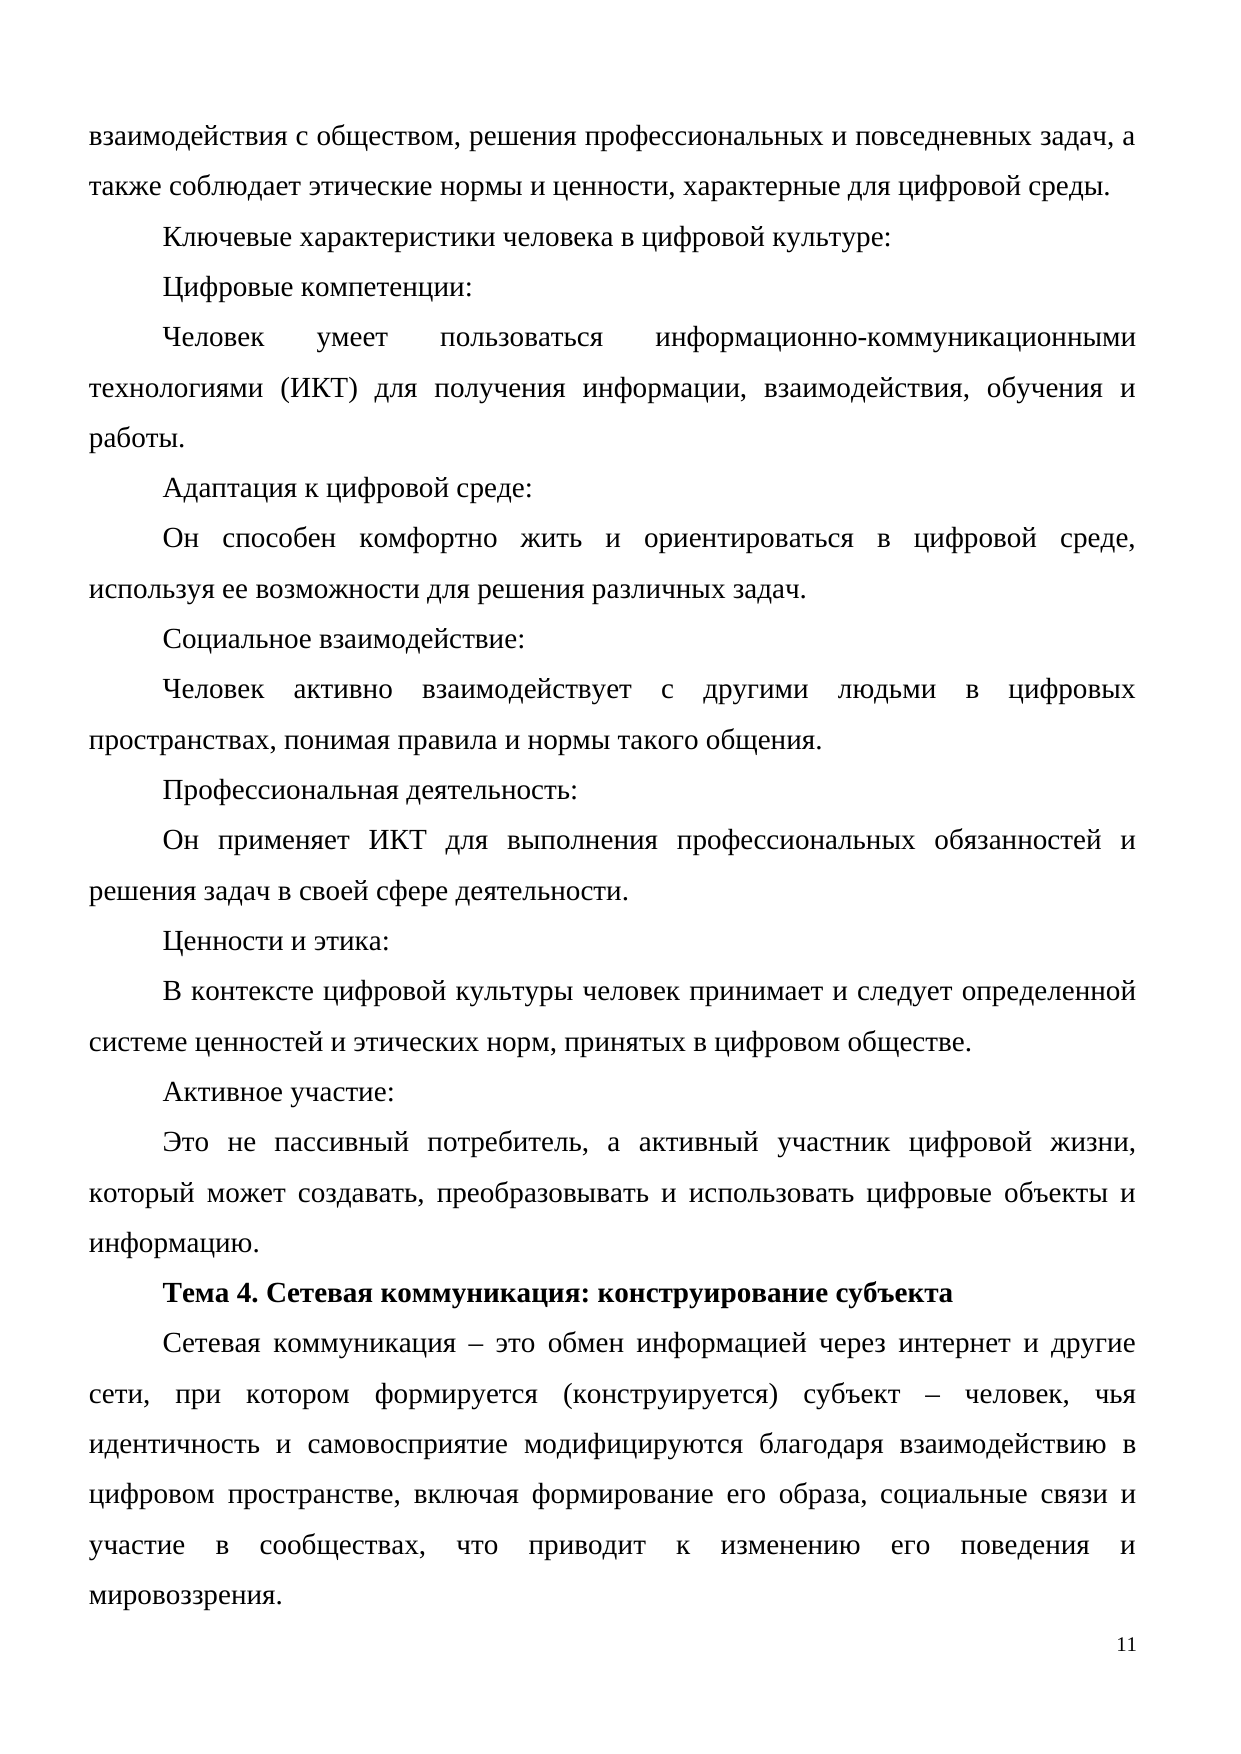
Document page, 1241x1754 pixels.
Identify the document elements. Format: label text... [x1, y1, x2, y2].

text Человек активно взаимодействует с другими людьми в цифровых пространствах, понимая правила и нормы такого общения. [89, 672, 1137, 755]
text Человек умеет пользоваться информационно-коммуникационными технологиями (ИКТ) для получения информации, взаимодействия, обучения и работы. [89, 319, 1137, 453]
text Это не пассивный потребитель, а активный участник цифровой жизни, который может создавать, преобразовывать и использовать цифровые объекты и информацию. [89, 1124, 1137, 1258]
text Социальное взаимодействие: [89, 621, 1137, 655]
text Тема 4. Сетевая коммуникация: конструирование субъекта [89, 1275, 1137, 1309]
text Ценности и этика: [89, 923, 1137, 957]
text Профессиональная деятельность: [89, 772, 1137, 806]
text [89, 118, 1137, 202]
text Активное участие: [89, 1074, 1137, 1108]
text Ключевые характеристики человека в цифровой культуре: [89, 219, 1137, 252]
text В контексте цифровой культуры человек принимает и следует определенной системе ценностей и этических норм, принятых в цифровом обществе. [89, 973, 1137, 1057]
text Сетевая коммуникация – это обмен информацией через интернет и другие сети, при котором формируется (конструируется) субъект – человек, чья идентичность и самовосприятие модифицируются благодаря взаимодействию в цифровом пространстве, включая формирование его образа, социальные связи и участие в сообществах, что приводит к изменению его поведения и мировоззрения. [89, 1326, 1137, 1611]
text Он применяет ИКТ для выполнения профессиональных обязанностей и решения задач в своей сфере деятельности. [89, 822, 1137, 906]
text Цифровые компетенции: [89, 269, 1137, 303]
text Он способен комфортно жить и ориентироваться в цифровой среде, используя ее возможности для решения различных задач. [89, 521, 1137, 604]
text Адаптация к цифровой среде: [89, 470, 1137, 504]
